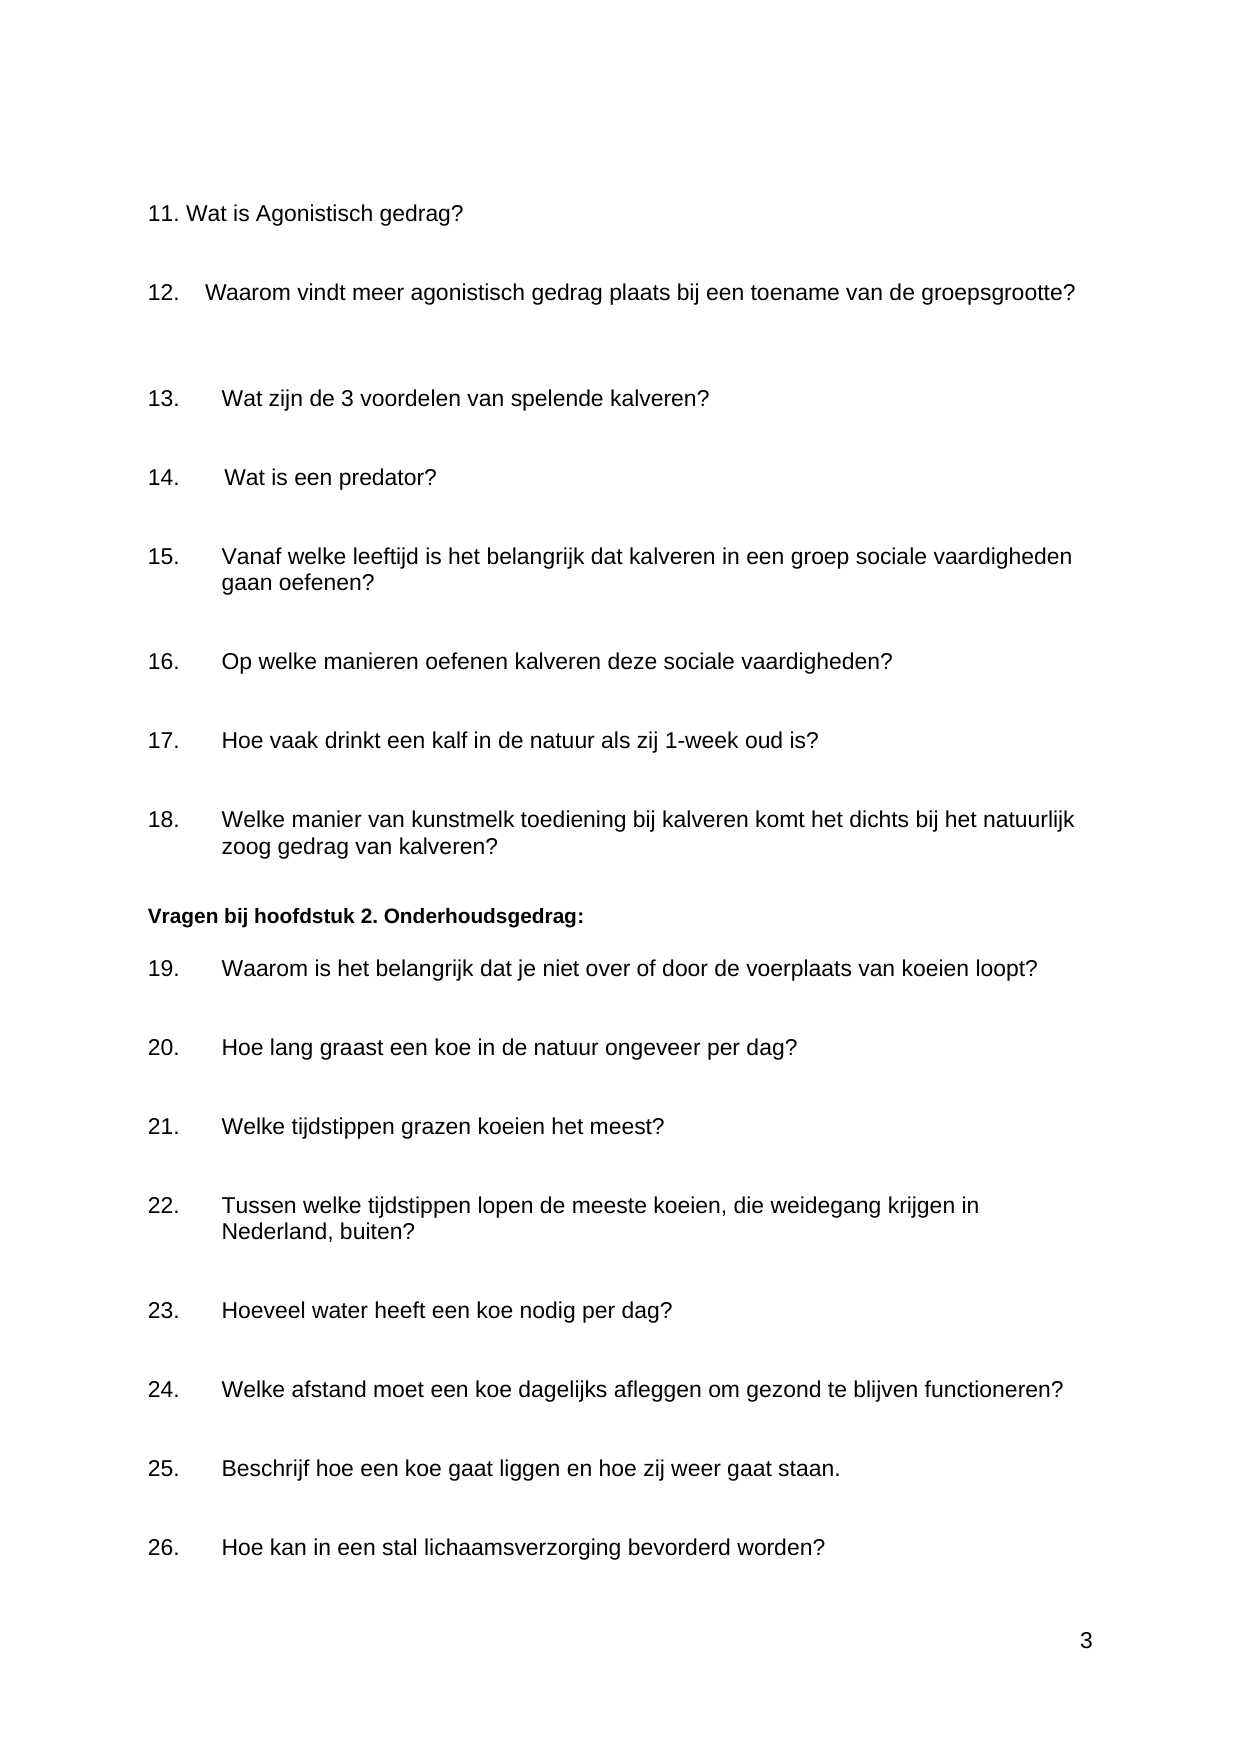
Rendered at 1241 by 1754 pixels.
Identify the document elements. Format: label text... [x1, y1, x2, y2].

text 16. Op welke manieren oefenen kalveren deze sociale vaardigheden? [148, 648, 1093, 675]
text 20. Hoe lang graast een koe in de natuur ongeveer per dag? [148, 1034, 1093, 1060]
text 21. Welke tijdstippen grazen koeien het meest? [148, 1113, 1093, 1139]
text 13. Wat zijn de 3 voordelen van spelende kalveren? [148, 385, 1093, 411]
text 18. Welke manier van kunstmelk toediening bij kalveren komt het dichts bij het natuurlijk zoog gedrag van kalveren? [148, 806, 1093, 859]
text 22. Tussen welke tijdstippen lopen de meeste koeien, die weidegang krijgen in Nederland, buiten? [148, 1192, 1093, 1244]
text 11. Wat is Agonistisch gedrag? [148, 200, 1093, 227]
text 12. Waarom vindt meer agonistisch gedrag plaats bij een toename van de groepsgrootte? [148, 279, 1093, 306]
text 26. Hoe kan in een stal lichaamsverzorging bevorderd worden? [148, 1534, 1093, 1561]
text 19. Waarom is het belangrijk dat je niet over of door de voerplaats van koeien loopt? [148, 954, 1093, 981]
text 14. Wat is een predator? [148, 464, 1093, 490]
text 17. Hoe vaak drinkt een kalf in de natuur als zij 1-week oud is? [148, 727, 1093, 754]
subtitle Vragen bij hoofdstuk 2. Onderhoudsgedrag: [148, 904, 1093, 928]
text 25. Beschrijf hoe een koe gaat liggen en hoe zij weer gaat staan. [148, 1455, 1093, 1482]
text 24. Welke afstand moet een koe dagelijks afleggen om gezond te blijven functioneren? [148, 1376, 1093, 1403]
text 15. Vanaf welke leeftijd is het belangrijk dat kalveren in een groep sociale vaardigheden gaan oefenen? [148, 543, 1093, 596]
text 23. Hoeveel water heeft een koe nodig per dag? [148, 1297, 1093, 1323]
